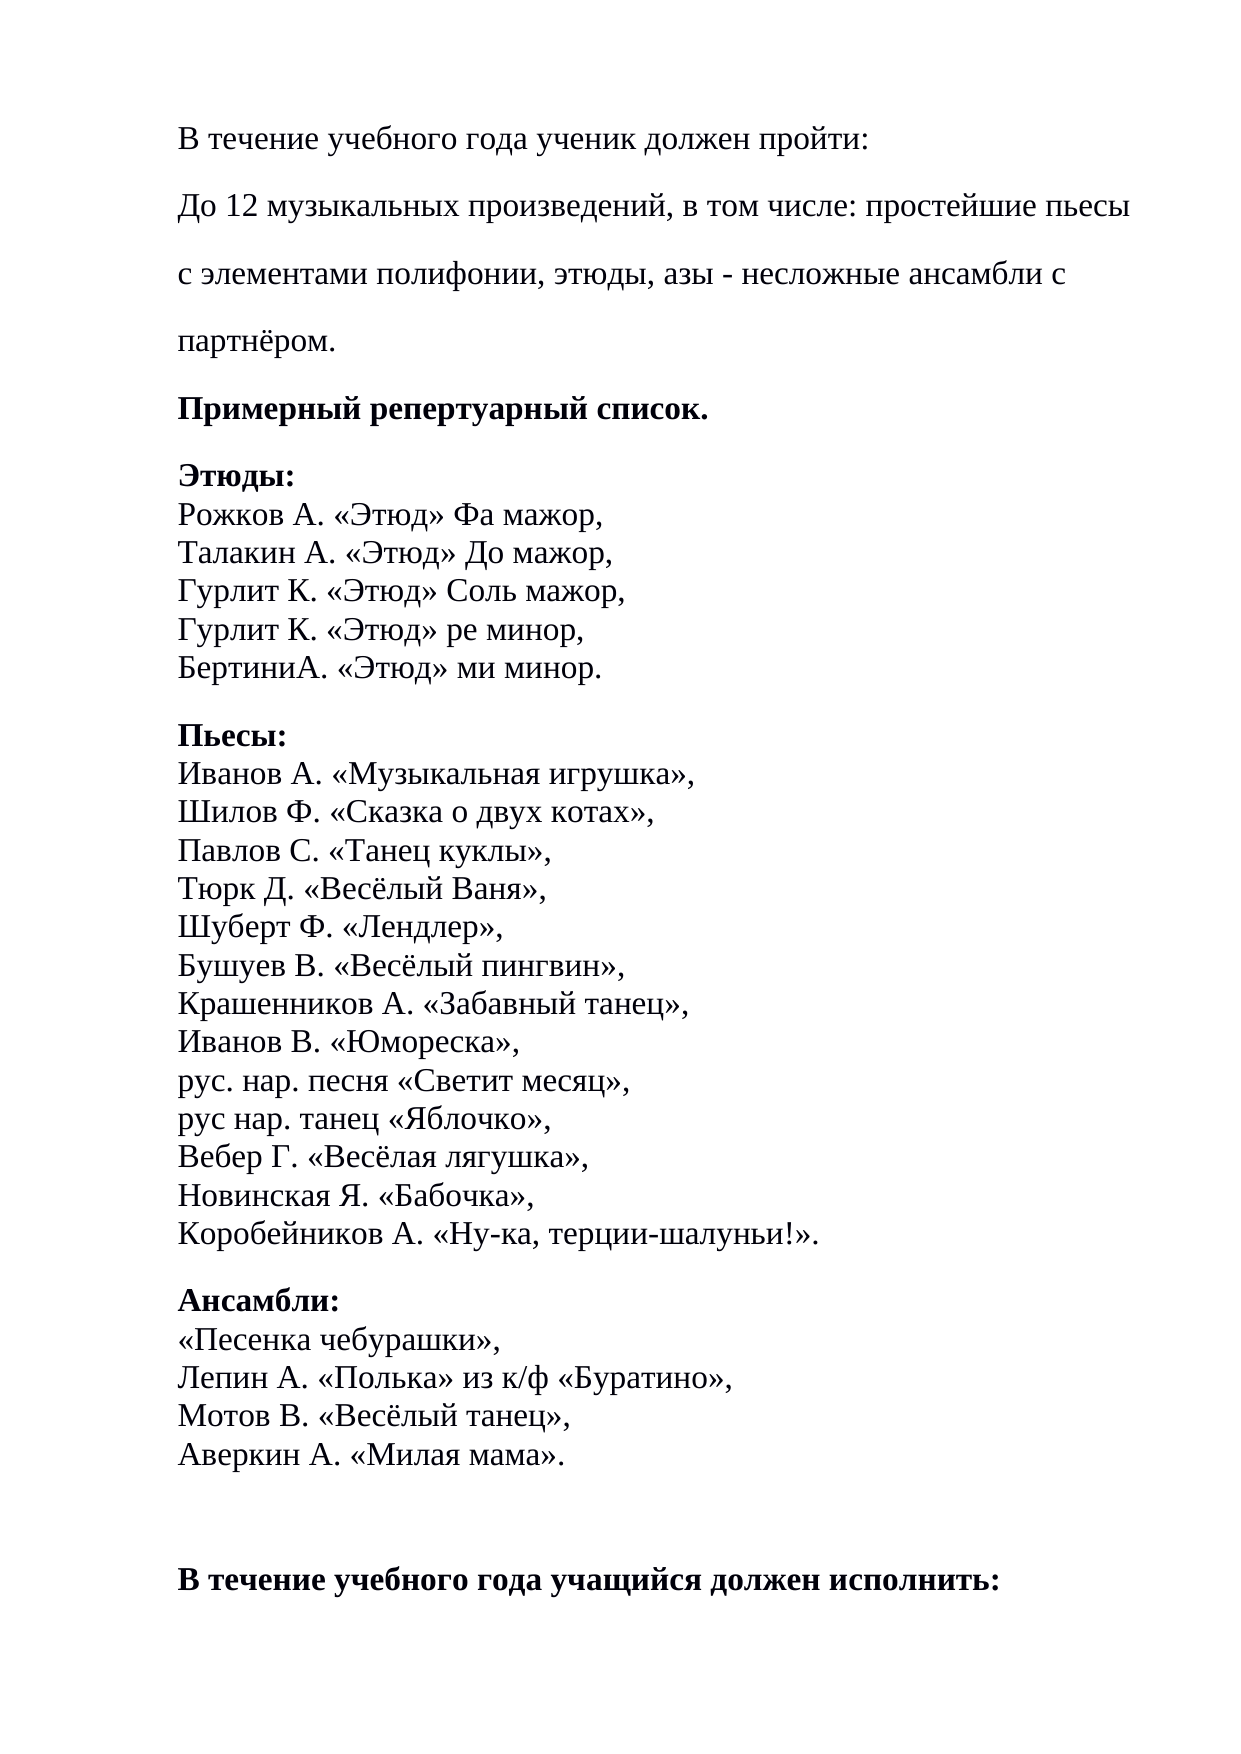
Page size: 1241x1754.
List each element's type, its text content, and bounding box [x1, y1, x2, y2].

text Бушуев В. «Весёлый пингвин», [177, 945, 1152, 983]
text Иванов В. «Юмореска», [177, 1021, 1152, 1060]
text Аверкин А. «Милая мама». [177, 1434, 1152, 1472]
text рус. нар. песня «Светит месяц», [177, 1060, 1152, 1098]
text В течение учебного года учащийся должен исполнить: [177, 1559, 1152, 1598]
text Гурлит К. «Этюд» ре минор, [177, 609, 1152, 647]
text До 12 музыкальных произведений, в том числе: простейшие пьесы [177, 186, 1152, 224]
text Тюрк Д. «Весёлый Ваня», [177, 868, 1152, 906]
text Талакин А. «Этюд» До мажор, [177, 532, 1152, 571]
text Вебер Г. «Весёлая лягушка», [177, 1136, 1152, 1175]
text Иванов А. «Музыкальная игрушка», [177, 753, 1152, 791]
text Гурлит К. «Этюд» Соль мажор, [177, 571, 1152, 609]
text Шуберт Ф. «Лендлер», [177, 906, 1152, 945]
text Павлов С. «Танец куклы», [177, 830, 1152, 868]
text Примерный репертуарный список. [177, 388, 1152, 426]
text Коробейников А. «Ну-ка, терции-шалуньи!». [177, 1213, 1152, 1251]
text Рожков А. «Этюд» Фа мажор, [177, 494, 1152, 532]
text Новинская Я. «Бабочка», [177, 1175, 1152, 1213]
text Ансамбли: [177, 1281, 1152, 1319]
text В течение учебного года ученик должен пройти: [177, 118, 1152, 156]
text Шилов Ф. «Сказка о двух котах», [177, 791, 1152, 830]
text Этюды: [177, 456, 1152, 494]
text рус нар. танец «Яблочко», [177, 1098, 1152, 1136]
text Пьесы: [177, 715, 1152, 753]
text партнёром. [177, 321, 1152, 359]
text БертиниА. «Этюд» ми минор. [177, 647, 1152, 686]
text Крашенников А. «Забавный танец», [177, 983, 1152, 1021]
text Мотов В. «Весёлый танец», [177, 1396, 1152, 1434]
text «Песенка чебурашки», [177, 1319, 1152, 1357]
text с элементами полифонии, этюды, азы - несложные ансамбли с [177, 253, 1152, 291]
text Лепин А. «Полька» из к/ф «Буратино», [177, 1357, 1152, 1396]
